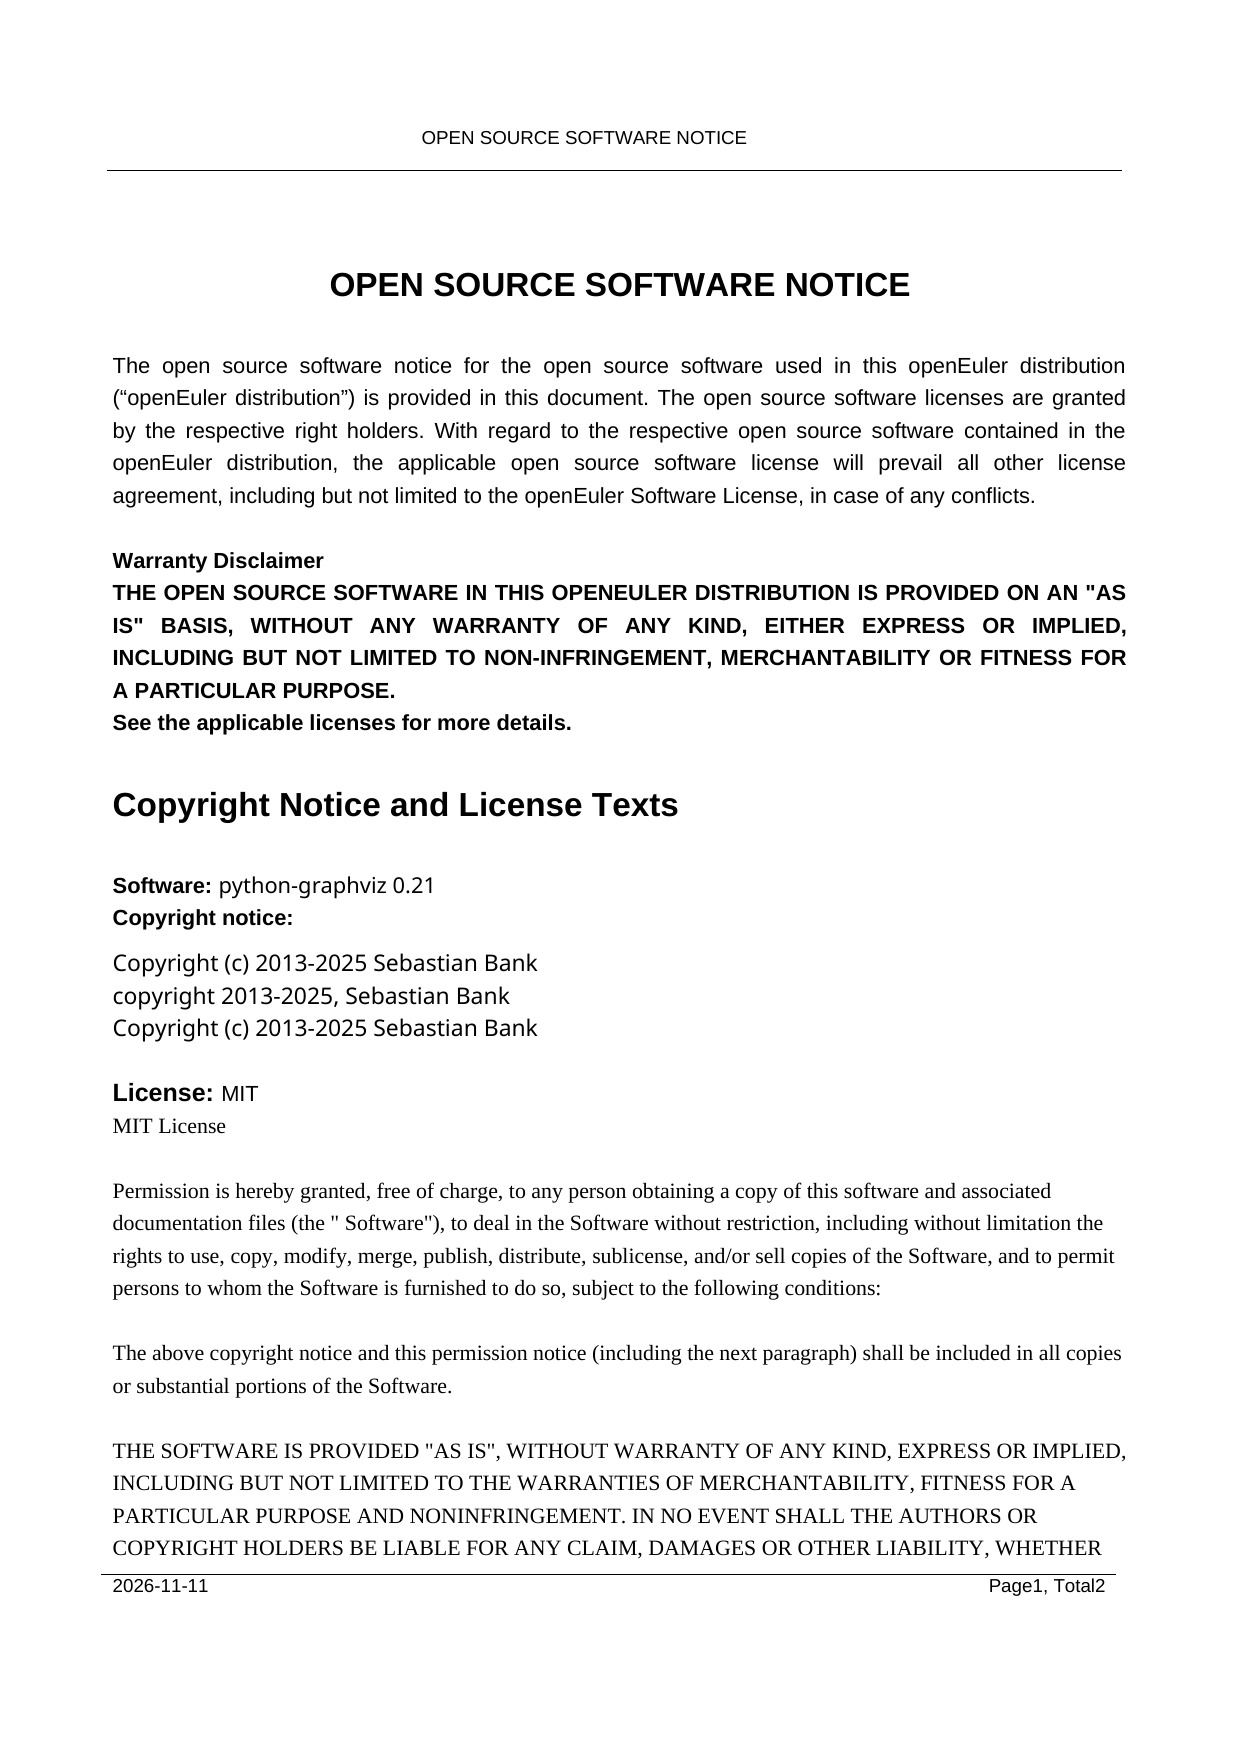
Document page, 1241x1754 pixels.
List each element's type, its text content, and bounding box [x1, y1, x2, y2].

text Copyright Notice and License Texts [112, 771, 1128, 836]
text Copyright notice: [112, 901, 1128, 934]
title Software: python-graphviz 0.21 [112, 869, 1128, 901]
text Warranty Disclaimer [112, 544, 1128, 576]
text THE OPEN SOURCE SOFTWARE IN THIS OPENEULER DISTRIBUTION IS PROVIDED ON AN "AS IS" BASIS, WITHOUT ANY WARRANTY OF ANY KIND, EITHER EXPRESS OR IMPLIED, INCLUDING BUT NOT LIMITED TO NON-INFRINGEMENT, MERCHANTABILITY OR FITNESS FOR A PARTICULAR PURPOSE. See the applicable licenses for more details. [112, 576, 1128, 739]
text License: MIT [112, 1077, 1128, 1109]
text OPEN SOURCE SOFTWARE NOTICE [112, 251, 1128, 316]
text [112, 1109, 1128, 1564]
text Copyright (c) 2013-2025 Sebastian Bank copyright 2013-2025, Sebastian Bank Copyright (c) 2013-2025 Sebastian Bank [112, 947, 1128, 1077]
text The open source software notice for the open source software used in this openEuler distribution (“openEuler distribution”) is provided in this document. The open source software licenses are granted by the respective right holders. With regard to the respective open source software contained in the openEuler distribution, the applicable open source software license will prevail all other license agreement, including but not limited to the openEuler Software License, in case of any conflicts. [112, 349, 1128, 511]
